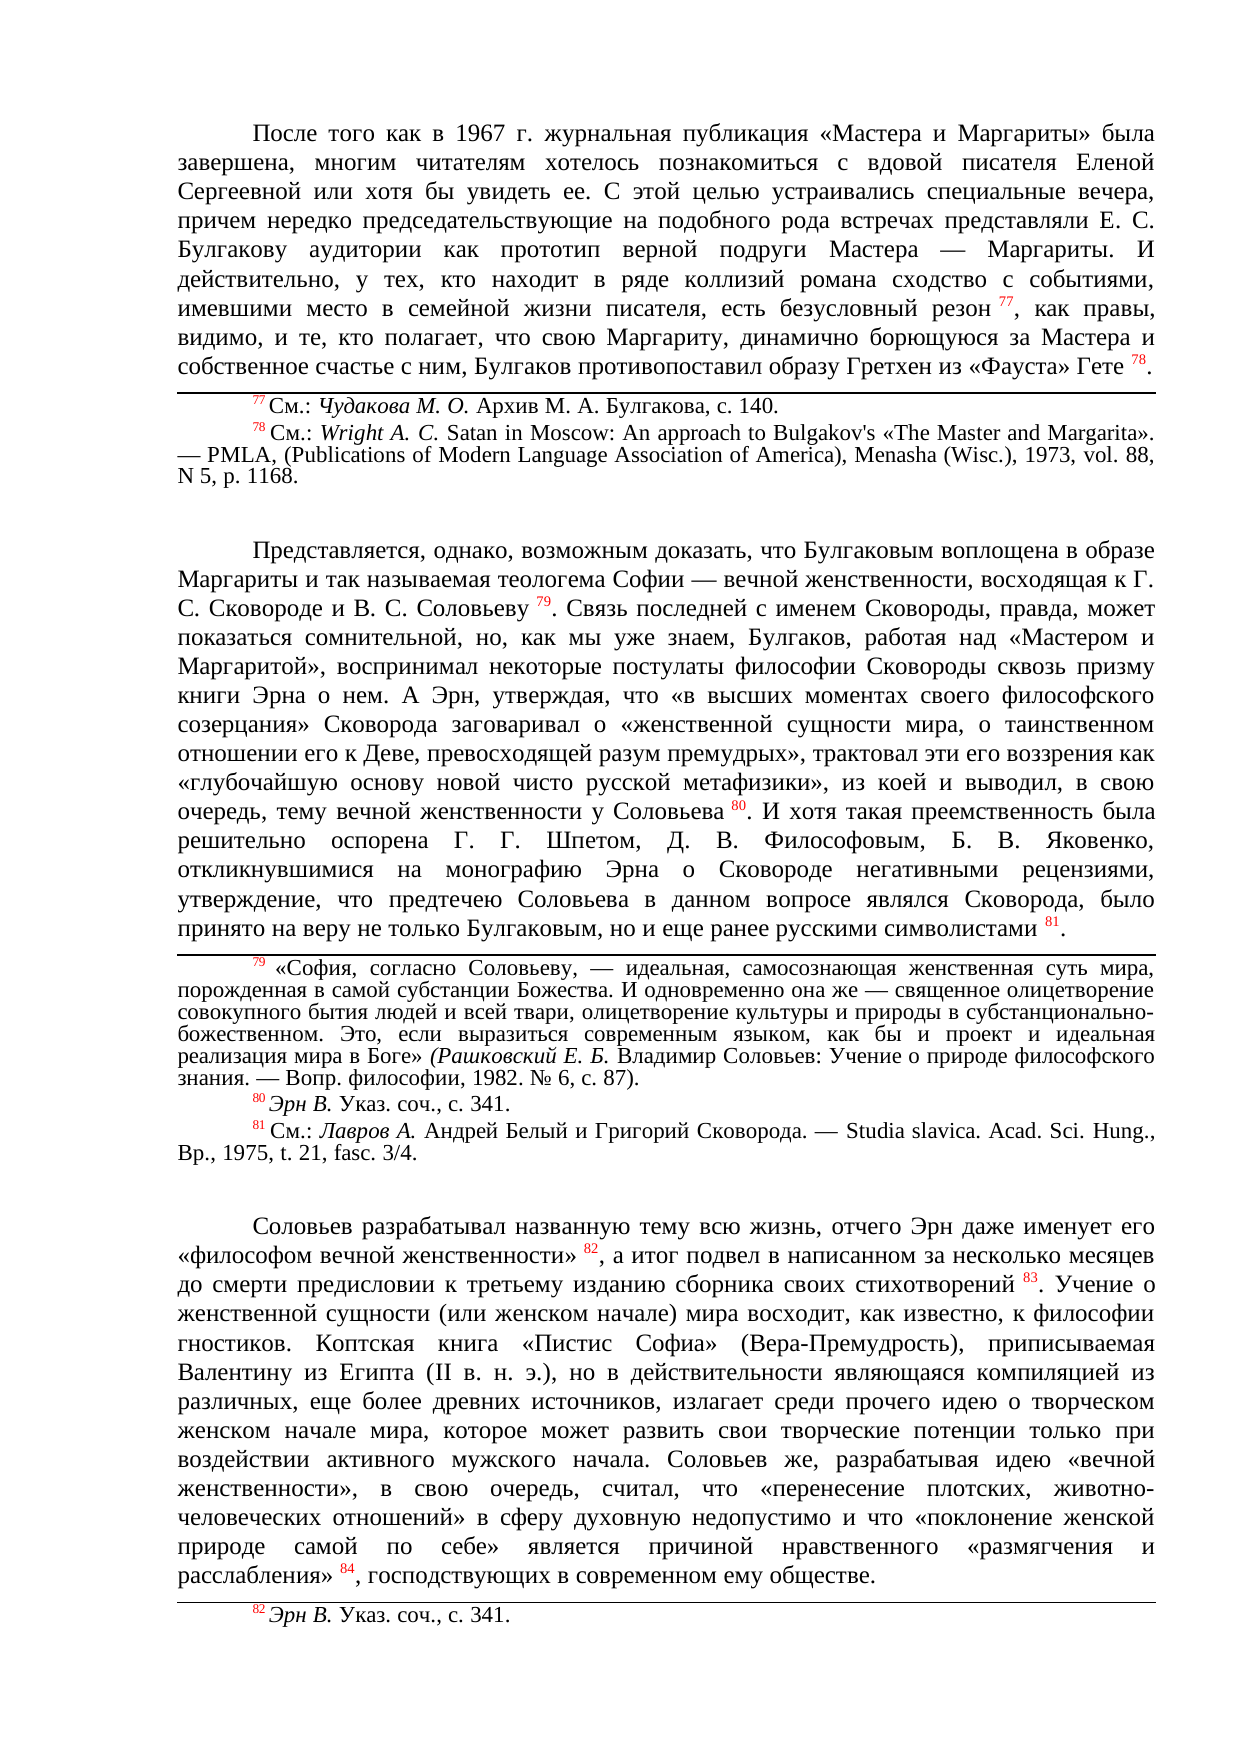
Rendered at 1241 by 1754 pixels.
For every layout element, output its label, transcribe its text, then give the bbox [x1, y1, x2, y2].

text После того как в . журнальная публикация «Мастера и Маргариты» была завершена, многим читателям хотелось познакомиться с вдовой писателя Еленой Сергеевной или хотя бы увидеть ее. С этой целью устраивались специальные вечера, причем нередко председательствующие на подобного рода встречах представляли Е. С. Булгакову аудитории как прототип верной подруги Мастера — Маргариты. И действительно, у тех, кто находит в ряде коллизий романа сходство с событиями, имевшими место в семейной жизни писателя, есть безусловный резон 77, как правы, видимо, и те, кто полагает, что свою Маргариту, динамично борющуюся за Мастера и собственное счастье с ним, Булгаков противопоставил образу Гретхен из «Фауста» Гете 78. [177, 118, 1156, 380]
text .: Чудакова М. О. Архив М. А. Булгакова, с. 140. [177, 394, 1156, 418]
text 82 Эрн В. Указ. соч., с. 341. [177, 1603, 1156, 1627]
text 79 «София, согласно Соловьеву, — идеальная, самосознающая женственная суть мира, порожденная в самой субстанции Божества. И одновременно она же — священное олицетворение совокупного бытия людей и всей твари, олицетворение культуры и природы в субстанционально-божественном. Это, если выразиться современным языком, как бы и проект и идеальная реализация мира в Боге» (Рашковский Е. Б. Владимир Соловьев: Учение о природе философского знания. — Вопр. философии, 1982. № 6, с. 87). [177, 956, 1156, 1089]
text .: Лавров А. Андрей Белый и Григорий Сковорода. — Studia slavica. Acad. Sci. Hung., Bp., 1975, t. 21, fasc. 3/4. [177, 1117, 1156, 1165]
text 80 Эрн В. Указ. соч., с. 341. [177, 1091, 1156, 1116]
text Соловьев разрабатывал названную тему всю жизнь, отчего Эрн даже именует его «философом вечной женственности» 82, а итог подвел в написанном за несколько месяцев до смерти предисловии к третьему изданию сборника своих стихотворений 83. Учение о женственной сущности (или женском начале) мира восходит, как известно, к философии гностиков. Коптская книга «Пистис Софиа» (Вера-Премудрость), приписываемая Валентину из Египта (II в. н. э.), но в действительности являющаяся компиляцией из различных, еще более древних источников, излагает среди прочего идею о творческом женском начале мира, которое может развить свои творческие потенции только при воздействии активного мужского начала. Соловьев же, разрабатывая идею «вечной женственности», в свою очередь, считал, что «перенесение плотских, животно-человеческих отношений» в сферу духовную недопустимо и что «поклонение женской природе самой по себе» является причиной нравственного «размягчения и расслабления» 84, господствующих в современном ему обществе. [177, 1211, 1156, 1589]
text Представляется, однако, возможным доказать, что Булгаковым воплощена в образе Маргариты и так называемая теологема Софии — вечной женственности, восходящая к Г. С. Сковороде и В. С. Соловьеву 79. Связь последней с именем Сковороды, правда, может показаться сомнительной, но, как мы уже знаем, Булгаков, работая над «Мастером и Маргаритой», воспринимал некоторые постулаты философии Сковороды сквозь призму книги Эрна о нем. А Эрн, утверждая, что «в высших моментах своего философского созерцания» Сковорода заговаривал о «женственной сущности мира, о таинственном отношении его к Деве, превосходящей разум премудрых», трактовал эти его воззрения как «глубочайшую основу новой чисто русской метафизики», из коей и выводил, в свою очередь, тему вечной женственности у Соловьева 80. И хотя такая преемственность была решительно оспорена Г. Г. Шпетом, Д. В. Философовым, Б. В. Яковенко, откликнувшимися на монографию Эрна о Сковороде негативными рецензиями, утверждение, что предтечею Соловьева в данном вопросе являлся Сковорода, было принято на веру не только Булгаковым, но и еще ранее русскими символистами 81. [177, 535, 1156, 942]
text 78 См.: Wright A. С. Satan in Moscow: An approach to Bulgakov's «The Master and Margarita». — PMLA, (Publications of Modern Language Association of America), Menasha (Wisc.), 1973, vol. 88, N 5, p. 1168. [177, 419, 1156, 488]
